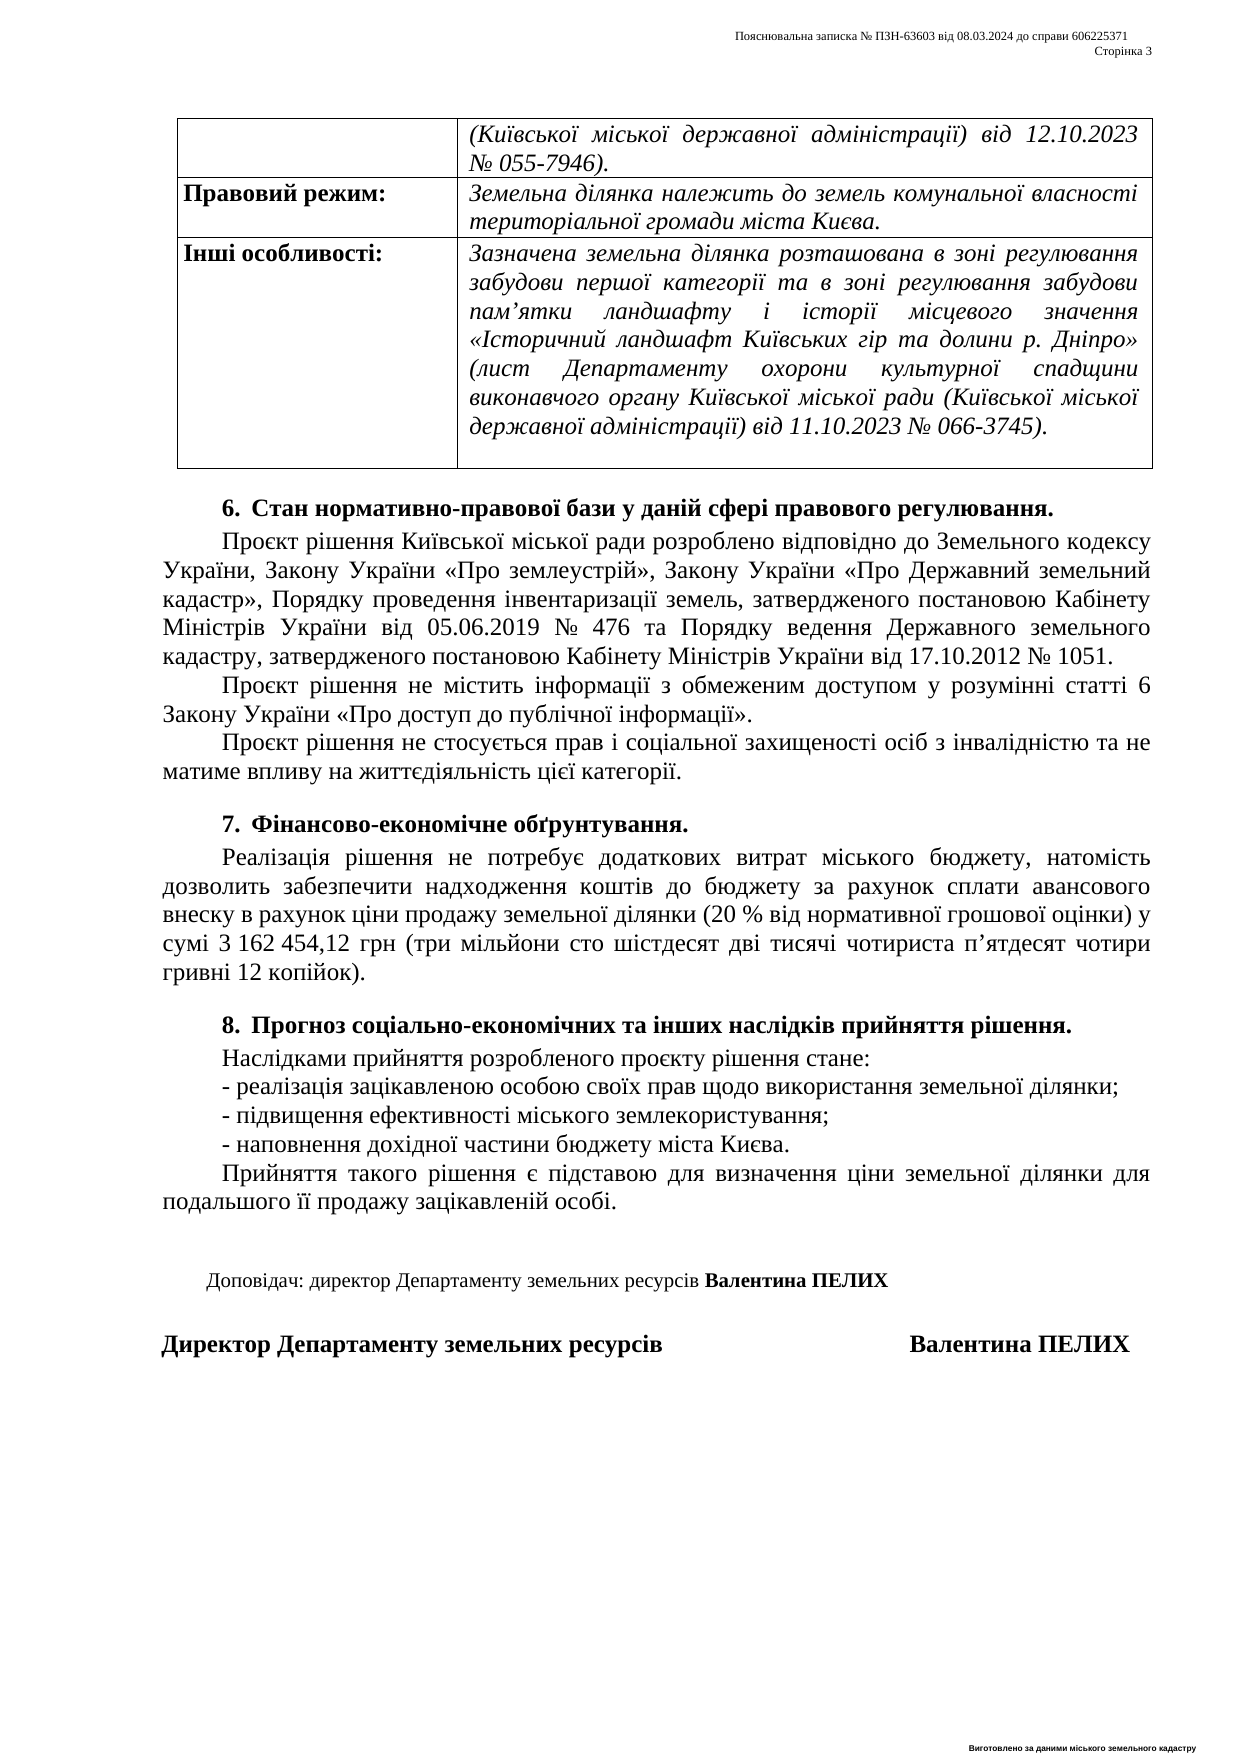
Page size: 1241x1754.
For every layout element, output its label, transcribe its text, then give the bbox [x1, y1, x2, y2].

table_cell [178, 119, 457, 177]
table_cell Земельна ділянка належить до земель комунальної власності територіальної громади міста Києва. [458, 178, 1152, 237]
text Доповідач: директор Департаменту земельних ресурсів Валентина ПЕЛИХ [162, 1268, 1152, 1292]
text Проєкт рішення Київської міської ради розроблено відповідно до Земельного кодексу України, Закону України «Про землеустрій», Закону України «Про Державний земельний кадастр», Порядку проведення інвентаризації земель, затвердженого постановою Кабінету Міністрів України від 05.06.2019 № 476 та Порядку ведення Державного земельного кадастру, затвердженого постановою Кабінету Міністрів України від 17.10.2012 № 1051. [162, 526, 1152, 670]
text Реалізація рішення не потребує додаткових витрат міського бюджету, натомість дозволить забезпечити надходження коштів до бюджету за рахунок сплати авансового внеску в рахунок ціни продажу земельної ділянки (20 % від нормативної грошової оцінки) у сумі 3 162 454,12 грн (три мільйони сто шістдесят дві тисячі чотириста п’ятдесят чотири гривні 12 копійок). [162, 842, 1152, 986]
table_header Валентина ПЕЛИХ [679, 1330, 1152, 1376]
text Прийняття такого рішення є підставою для визначення ціни земельної ділянки для подальшого її продажу зацікавленій особі. [162, 1158, 1152, 1215]
list Стан нормативно-правової бази у даній сфері правового регулювання. [162, 493, 1152, 522]
table_cell Інші особливості: [178, 238, 457, 468]
list Прогноз соціально-економічних та інших наслідків прийняття рішення. [162, 1010, 1152, 1038]
table_cell Правовий режим: [178, 178, 457, 237]
list Фінансово-економічне обґрунтування. [162, 809, 1152, 838]
text Проєкт рішення не містить інформації з обмеженим доступом у розумінні статті 6 Закону України «Про доступ до публічної інформації». [162, 670, 1152, 727]
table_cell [458, 119, 1152, 177]
text Наслідками прийняття розробленого проєкту рішення стане: [162, 1043, 1152, 1071]
table_cell Зазначена земельна ділянка розташована в зоні регулювання забудови першої категорії та в зоні регулювання забудови пам’ятки ландшафту і історії місцевого значення «Історичний ландшафт Київських гір та долини р. Дніпро» (лист Департаменту охорони культурної спадщини виконавчого органу Київської міської ради (Київської міської державної адміністрації) від 11.10.2023 № 066-3745). [458, 238, 1152, 468]
text - реалізація зацікавленою особою своїх прав щодо використання земельної ділянки; [162, 1071, 1152, 1100]
text Проєкт рішення не стосується прав і соціальної захищеності осіб з інвалідністю та не матиме впливу на життєдіяльність цієї категорії. [162, 727, 1152, 785]
table_header Директор Департаменту земельних ресурсів [163, 1330, 679, 1376]
text - підвищення ефективності міського землекористування; [162, 1100, 1152, 1129]
text - наповнення дохідної частини бюджету міста Києва. [162, 1129, 1152, 1158]
